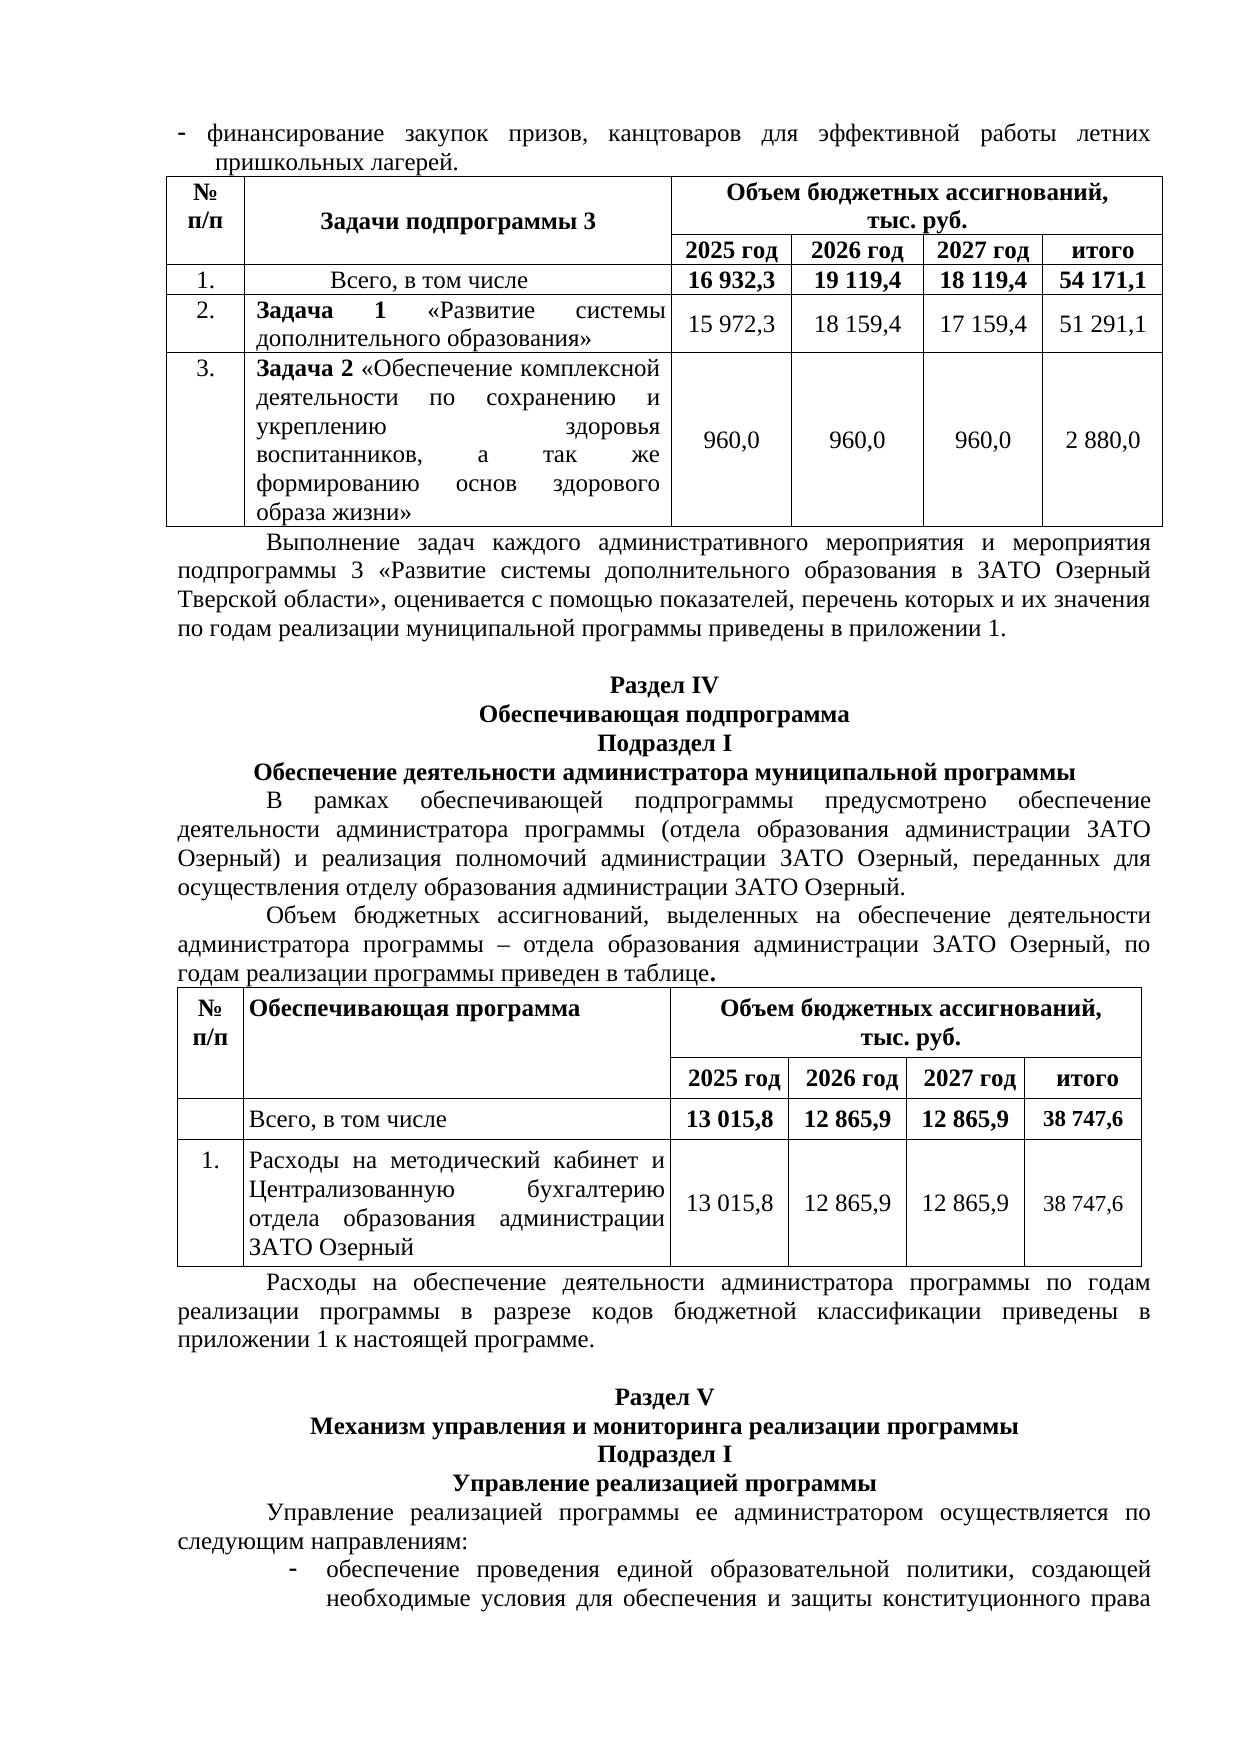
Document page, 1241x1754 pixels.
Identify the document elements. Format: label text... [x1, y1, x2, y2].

table_cell 2027 год [907, 1058, 1024, 1098]
table_cell 960,0 [924, 353, 1042, 526]
table_cell 12 865,9 [789, 1099, 906, 1139]
text Подраздел I [177, 1439, 1152, 1468]
table_cell 13 015,8 [671, 1140, 788, 1266]
text Раздел V [177, 1382, 1152, 1411]
table_cell 12 865,9 [907, 1140, 1024, 1266]
table_cell 2027 год [924, 235, 1042, 264]
table_cell 960,0 [672, 353, 791, 526]
table_cell Задача 2 «Обеспечение комплексной деятельности по сохранению и укреплению здоровья воспитанников, а так же формированию основ здорового образа жизни» [245, 353, 671, 526]
table_cell 15 972,3 [672, 295, 791, 352]
text Раздел IV [177, 671, 1152, 699]
text В рамках обеспечивающей подпрограммы предусмотрено обеспечение деятельности администратора программы (отдела образования администрации ЗАТО Озерный) и реализация полномочий администрации ЗАТО Озерный, переданных для осуществления отделу образования администрации ЗАТО Озерный. [177, 786, 1152, 901]
table_cell Задача 1 «Развитие системы дополнительного образования» [245, 295, 671, 352]
table_cell итого [1025, 1058, 1141, 1098]
text Механизм управления и мониторинга реализации программы [177, 1411, 1152, 1439]
table_header Объем бюджетных ассигнований, тыс. руб. [672, 177, 1162, 234]
table_header Объем бюджетных ассигнований, тыс. руб. [671, 988, 1141, 1057]
table_cell 19 119,4 [792, 265, 923, 294]
table_header № п/п [167, 177, 244, 264]
table_cell 12 865,9 [907, 1099, 1024, 1139]
table_cell 2 880,0 [1043, 353, 1162, 526]
text Выполнение задач каждого административного мероприятия и мероприятия подпрограммы 3 «Развитие системы дополнительного образования в ЗАТО Озерный Тверской области», оценивается с помощью показателей, перечень которых и их значения по годам реализации муниципальной программы приведены в приложении 1. [177, 527, 1152, 642]
table_cell 2. [167, 295, 244, 352]
table_cell 38 747,6 [1025, 1140, 1141, 1266]
table_cell 1. [178, 1140, 243, 1266]
table_cell 12 865,9 [789, 1140, 906, 1266]
table_cell 54 171,1 [1043, 265, 1162, 294]
text Подраздел I [177, 728, 1152, 757]
table_cell 13 015,8 [671, 1099, 788, 1139]
table_cell Расходы на методический кабинет и Централизованную бухгалтерию отдела образования администрации ЗАТО Озерный [244, 1140, 670, 1266]
table_header Обеспечивающая программа [244, 988, 670, 1098]
table_cell Всего, в том числе [244, 1099, 670, 1139]
text Управление реализацией программы [177, 1468, 1152, 1497]
table_cell Всего, в том числе [245, 265, 671, 294]
table_cell 2025 год [672, 235, 791, 264]
table_header № п/п [178, 988, 243, 1098]
text Обеспечение деятельности администратора муниципальной программы [177, 757, 1152, 786]
table_cell 960,0 [792, 353, 923, 526]
table_cell 2026 год [792, 235, 923, 264]
table_cell 18 159,4 [792, 295, 923, 352]
table_cell 51 291,1 [1043, 295, 1162, 352]
table_cell итого [1043, 235, 1162, 264]
table_cell 16 932,3 [672, 265, 791, 294]
text Объем бюджетных ассигнований, выделенных на обеспечение деятельности администратора программы – отдела образования администрации ЗАТО Озерный, по годам реализации программы приведен в таблице. [177, 901, 1152, 987]
text Обеспечивающая подпрограмма [177, 699, 1152, 728]
list финансирование закупок призов, канцтоваров для эффективной работы летних пришкольных лагерей. [177, 118, 1152, 176]
table_cell [178, 1099, 243, 1139]
text Управление реализацией программы ее администратором осуществляется по следующим направлениям: [177, 1497, 1152, 1554]
table_cell 38 747,6 [1025, 1099, 1141, 1139]
table_cell 3. [167, 353, 244, 526]
table_cell 1. [167, 265, 244, 294]
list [288, 1554, 1152, 1612]
table_cell 2025 год [671, 1058, 788, 1098]
table_cell 17 159,4 [924, 295, 1042, 352]
text Расходы на обеспечение деятельности администратора программы по годам реализации программы в разрезе кодов бюджетной классификации приведены в приложении 1 к настоящей программе. [177, 1267, 1152, 1353]
table_cell 18 119,4 [924, 265, 1042, 294]
table_cell 2026 год [789, 1058, 906, 1098]
table_header Задачи подпрограммы 3 [245, 177, 671, 264]
